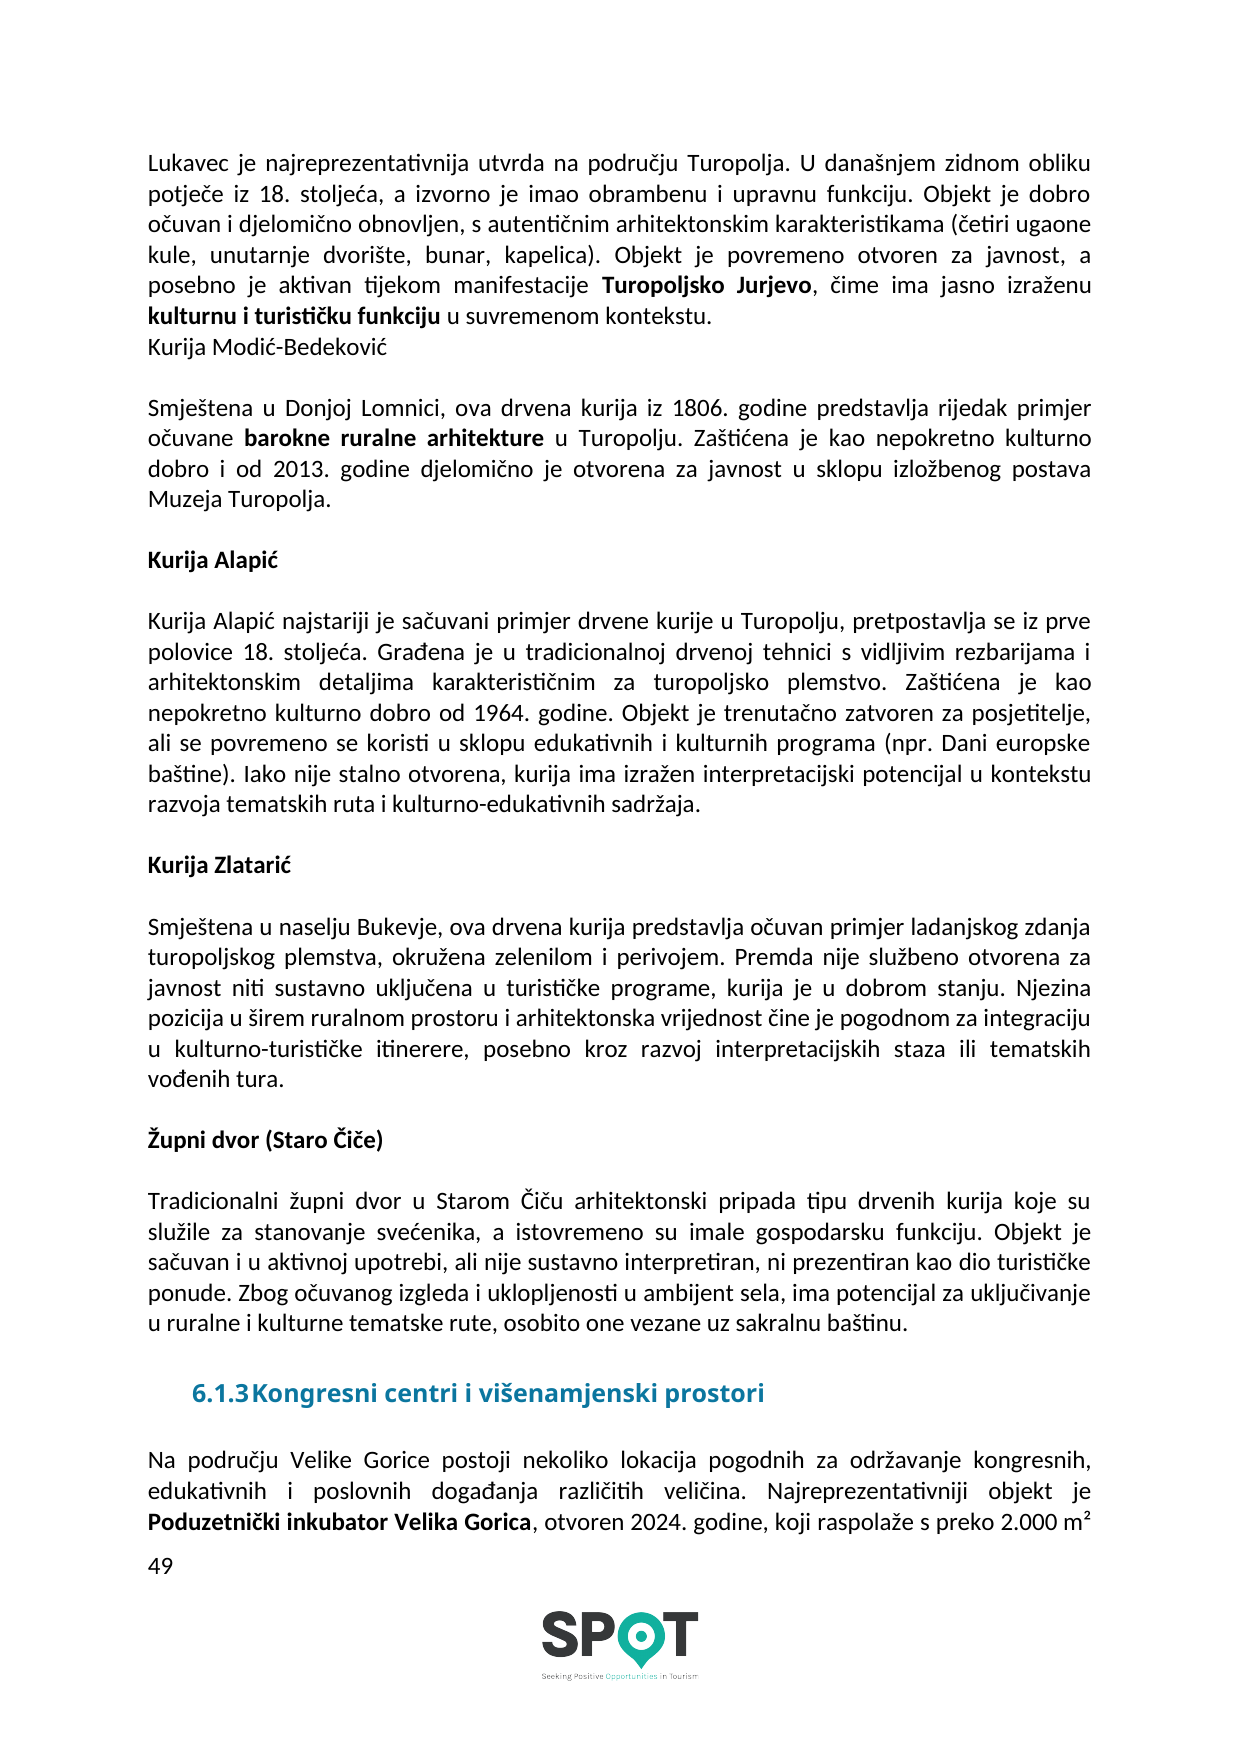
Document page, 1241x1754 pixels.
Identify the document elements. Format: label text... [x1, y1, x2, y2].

text Smještena u naselju Bukevje, ova drvena kurija predstavlja očuvan primjer ladanjskog zdanja turopoljskog plemstva, okružena zelenilom i perivojem. Premda nije službeno otvorena za javnost niti sustavno uključena u turističke programe, kurija je u dobrom stanju. Njezina pozicija u širem ruralnom prostoru i arhitektonska vrijednost čine je pogodnom za integraciju u kulturno-turističke itinerere, posebno kroz razvoj interpretacijskih staza ili tematskih vođenih tura. [148, 911, 1093, 1094]
text Kurija Modić-Bedeković [148, 331, 1093, 361]
text Kurija Alapić [148, 544, 1093, 575]
subtitle Kongresni centri i višenamjenski prostori [192, 1375, 1093, 1409]
text Kurija Zlatarić [148, 849, 1093, 880]
text Tradicionalni župni dvor u Starom Čiču arhitektonski pripada tipu drvenih kurija koje su služile za stanovanje svećenika, a istovremeno su imale gospodarsku funkciju. Objekt je sačuvan i u aktivnoj upotrebi, ali nije sustavno interpretiran, ni prezentiran kao dio turističke ponude. Zbog očuvanog izgleda i uklopljenosti u ambijent sela, ima potencijal za uključivanje u ruralne i kulturne tematske rute, osobito one vezane uz sakralnu baštinu. [148, 1185, 1093, 1338]
text Župni dvor (Staro Čiče) [148, 1124, 1093, 1155]
text Smještena u Donjoj Lomnici, ova drvena kurija iz 1806. godine predstavlja rijedak primjer očuvane barokne ruralne arhitekture u Turopolju. Zaštićena je kao nepokretno kulturno dobro i od 2013. godine djelomično je otvorena za javnost u sklopu izložbenog postava Muzeja Turopolja. [148, 392, 1093, 514]
picture [542, 1611, 699, 1681]
text Kurija Alapić najstariji je sačuvani primjer drvene kurije u Turopolju, pretpostavlja se iz prve polovice 18. stoljeća. Građena je u tradicionalnoj drvenoj tehnici s vidljivim rezbarijama i arhitektonskim detaljima karakterističnim za turopoljsko plemstvo. Zaštićena je kao nepokretno kulturno dobro od 1964. godine. Objekt je trenutačno zatvoren za posjetitelje, ali se povremeno se koristi u sklopu edukativnih i kulturnih programa (npr. Dani europske baštine). Iako nije stalno otvorena, kurija ima izražen interpretacijski potencijal u kontekstu razvoja tematskih ruta i kulturno-edukativnih sadržaja. [148, 605, 1093, 819]
text Lukavec je najreprezentativnija utvrda na području Turopolja. U današnjem zidnom obliku potječe iz 18. stoljeća, a izvorno je imao obrambenu i upravnu funkciju. Objekt je dobro očuvan i djelomično obnovljen, s autentičnim arhitektonskim karakteristikama (četiri ugaone kule, unutarnje dvorište, bunar, kapelica). Objekt je povremeno otvoren za javnost, a posebno je aktivan tijekom manifestacije Turopoljsko Jurjevo, čime ima jasno izraženu kulturnu i turističku funkciju u suvremenom kontekstu. [148, 148, 1093, 331]
